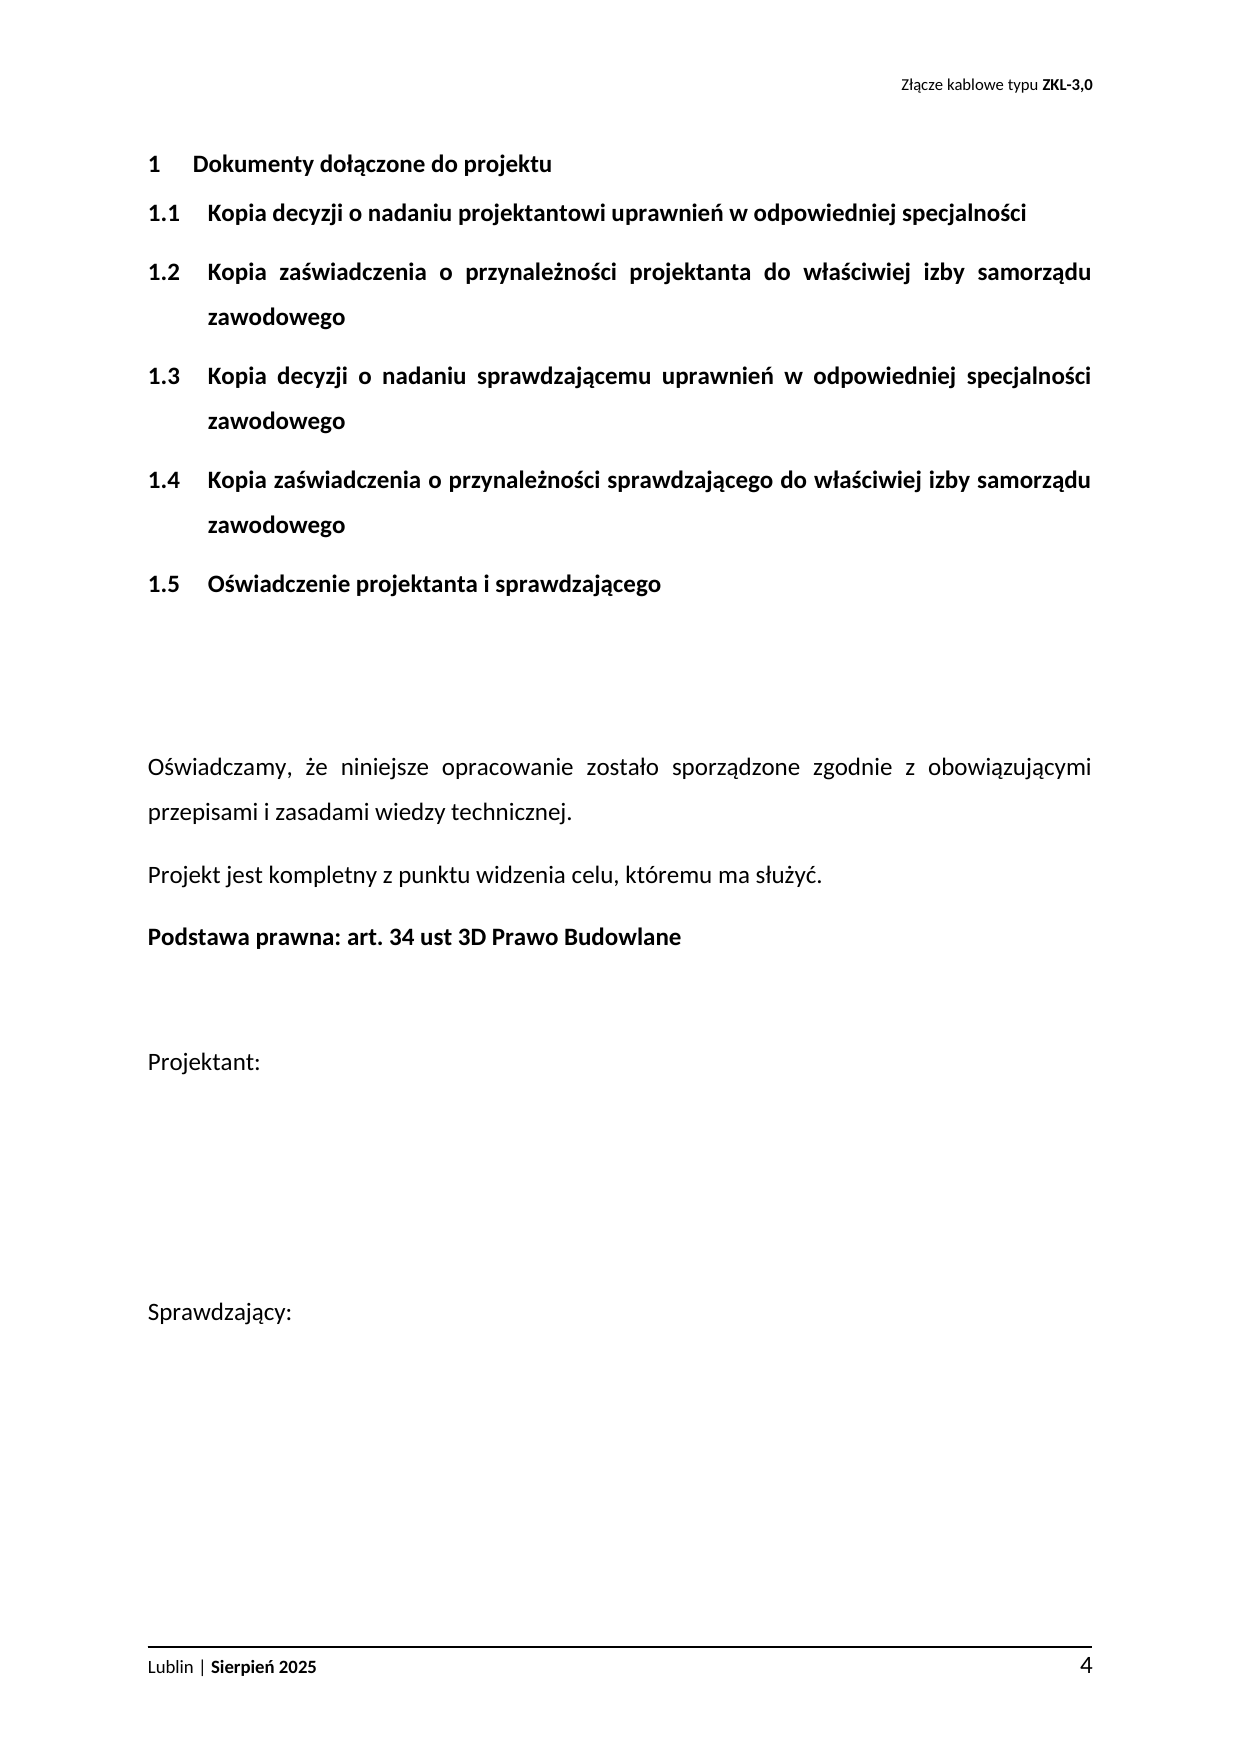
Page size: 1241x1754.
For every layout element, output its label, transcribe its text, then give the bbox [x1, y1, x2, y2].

subtitle Kopia decyzji o nadaniu sprawdzającemu uprawnień w odpowiedniej specjalności zawodowego [148, 360, 1092, 436]
text Podstawa prawna: art. 34 ust 3D Prawo Budowlane [148, 921, 1092, 952]
subtitle Oświadczenie projektanta i sprawdzającego [148, 568, 1092, 598]
text Sprawdzający: [148, 1296, 1092, 1326]
text Projektant: [148, 1046, 1092, 1077]
subtitle Kopia decyzji o nadaniu projektantowi uprawnień w odpowiedniej specjalności [148, 198, 1092, 228]
subtitle Dokumenty dołączone do projektu [148, 148, 1092, 178]
subtitle Kopia zaświadczenia o przynależności sprawdzającego do właściwiej izby samorządu zawodowego [148, 464, 1092, 540]
subtitle Kopia zaświadczenia o przynależności projektanta do właściwiej izby samorządu zawodowego [148, 256, 1092, 332]
text Oświadczamy, że niniejsze opracowanie zostało sporządzone zgodnie z obowiązującymi przepisami i zasadami wiedzy technicznej. [148, 751, 1092, 827]
text Projekt jest kompletny z punktu widzenia celu, któremu ma służyć. [148, 859, 1092, 889]
